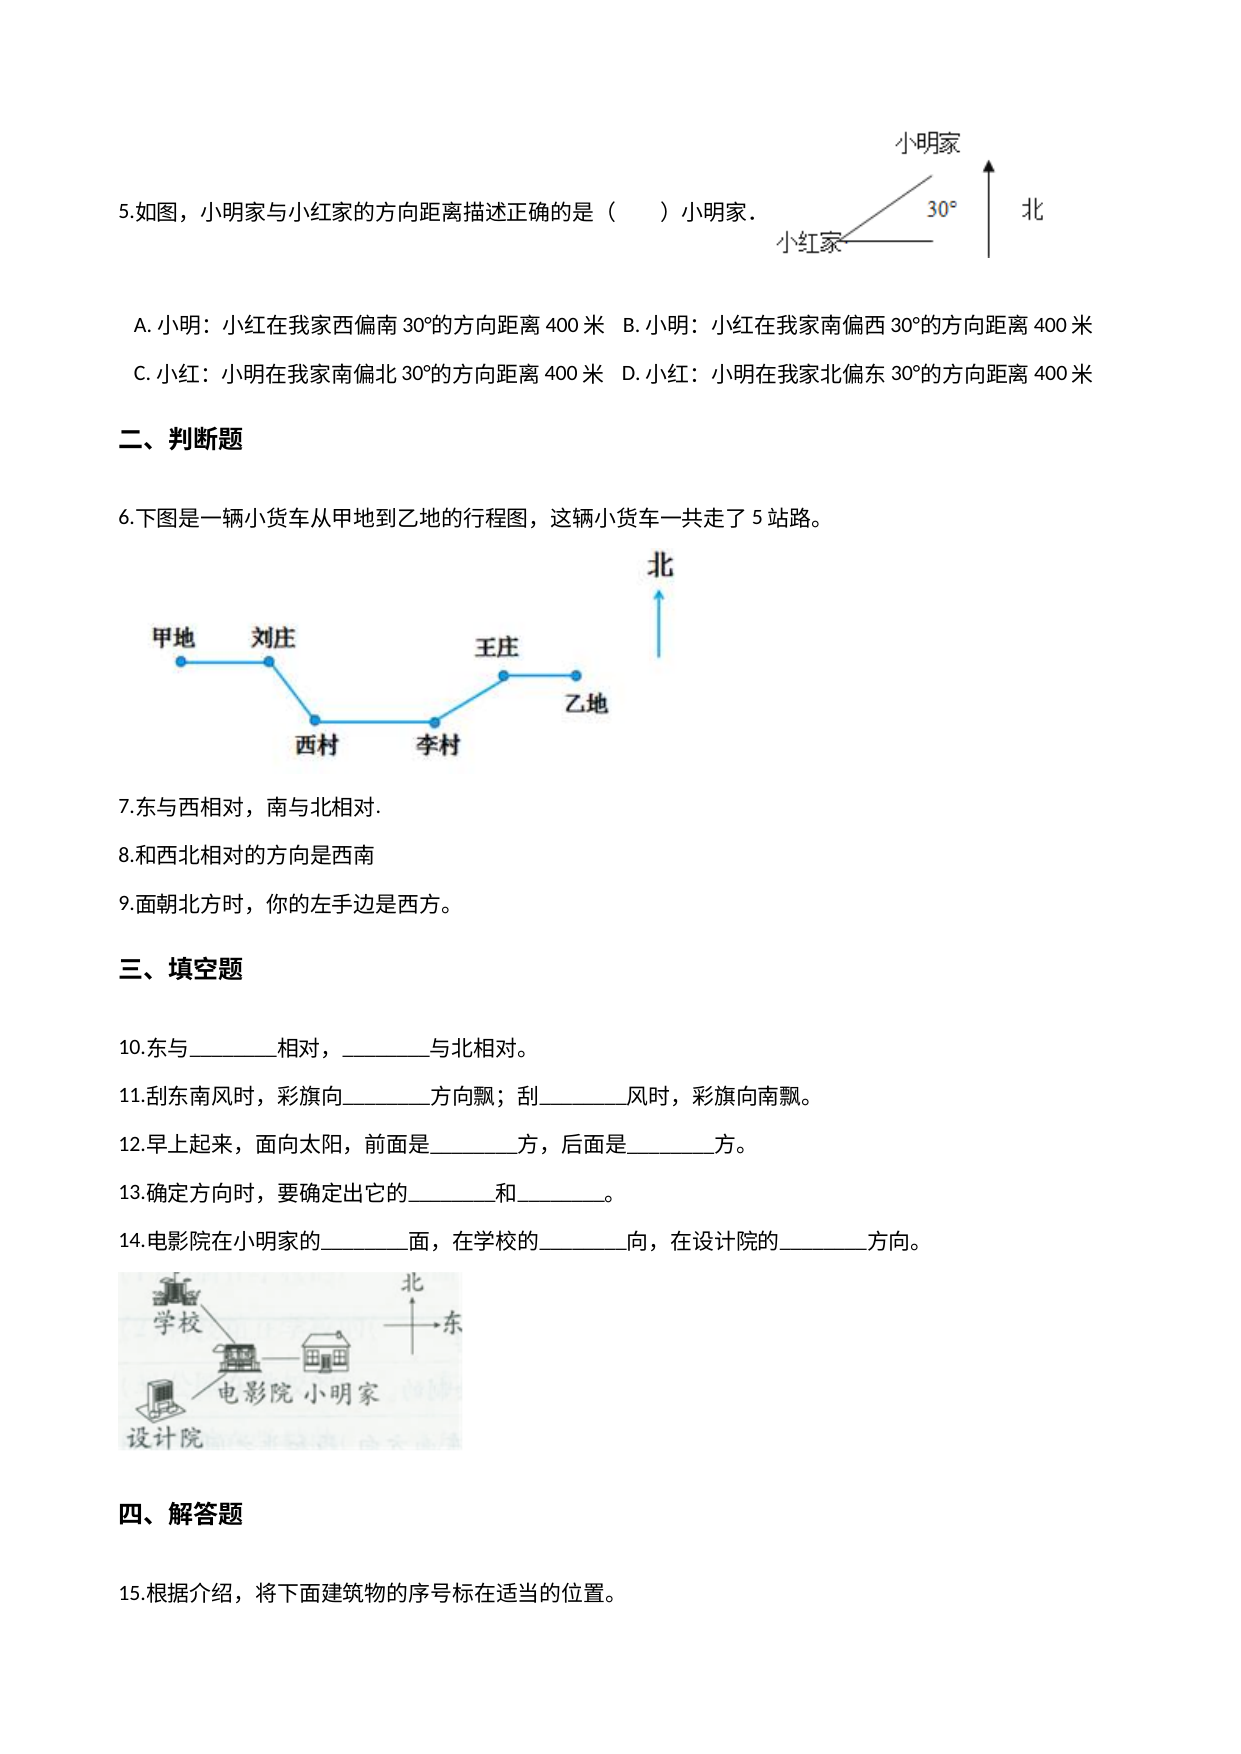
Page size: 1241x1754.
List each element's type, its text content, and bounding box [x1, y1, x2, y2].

text 7.东与西相对，南与北相对. [118, 790, 1122, 822]
text A. 小明：小红在我家西偏南30°的方向距离400米 B. 小明：小红在我家南偏西30°的方向距离400米 C. 小红：小明在我家南偏北30°的方向距离400米 D. 小红：小明在我家北偏东30°的方向距离400米 [134, 308, 1122, 389]
text 6.下图是一辆小货车从甲地到乙地的行程图，这辆小货车一共走了5站路。 [118, 501, 1122, 533]
text 12.早上起来，面向太阳，前面是________方，后面是________方。 [118, 1127, 1122, 1159]
picture [118, 1272, 464, 1452]
text 8.和西北相对的方向是西南 [118, 838, 1122, 871]
text 9.面朝北方时，你的左手边是西方。 [118, 886, 1122, 919]
text 15.根据介绍，将下面建筑物的序号标在适当的位置。 [118, 1576, 1122, 1608]
text 二、判断题 [118, 405, 1122, 470]
text 14.电影院在小明家的________面，在学校的________向，在设计院的________方向。 [118, 1224, 1122, 1256]
text 三、填空题 [118, 935, 1122, 1000]
text 11.刮东南风时，彩旗向________方向飘；刮________风时，彩旗向南飘。 [118, 1079, 1122, 1111]
text 四、解答题 [118, 1480, 1122, 1545]
text 13.确定方向时，要确定出它的________和________。 [118, 1175, 1122, 1208]
picture [123, 548, 706, 774]
text 5.如图，小明家与小红家的方向距离描述正确的是（ ）小明家． [118, 129, 1122, 292]
picture [774, 129, 1043, 258]
text 10.东与________相对，________与北相对。 [118, 1030, 1122, 1063]
